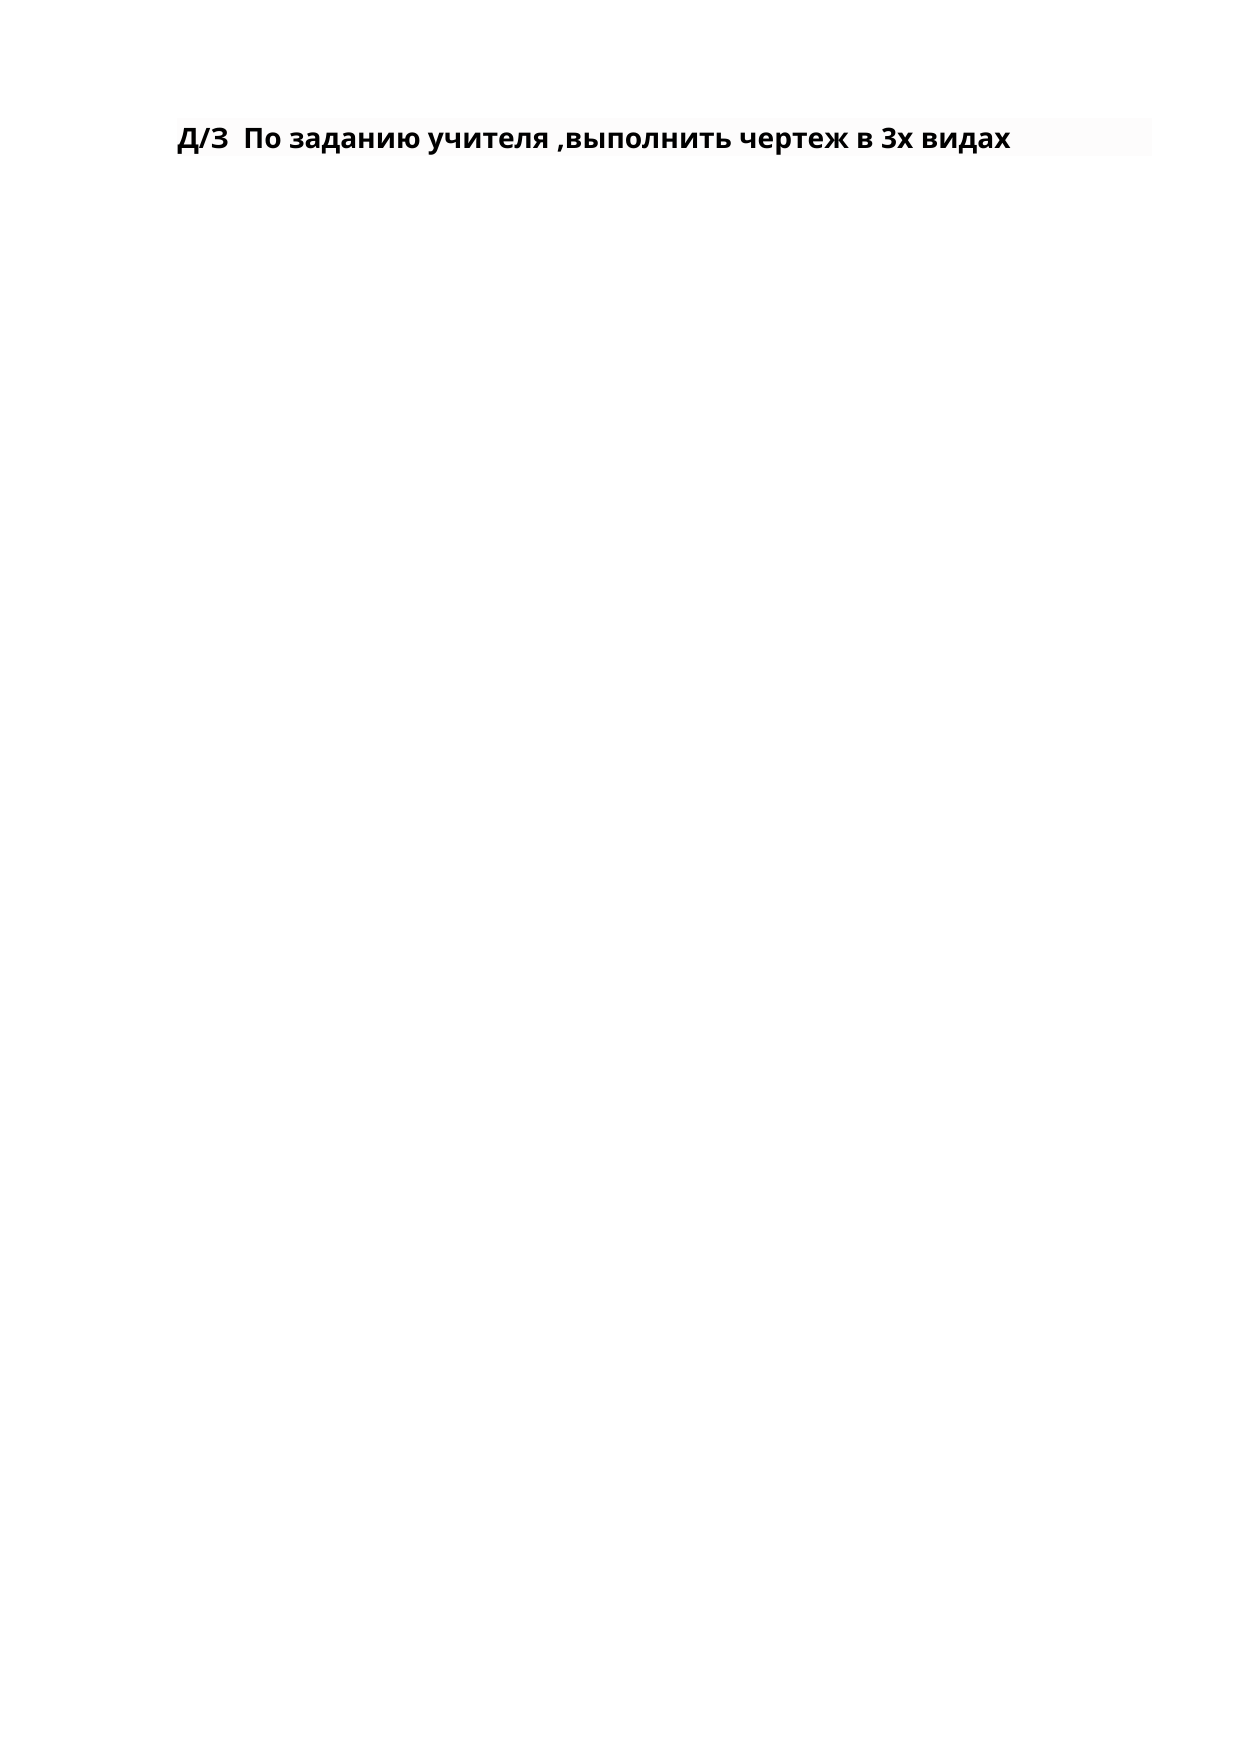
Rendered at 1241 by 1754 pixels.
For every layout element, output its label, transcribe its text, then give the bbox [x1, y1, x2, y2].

text Д/З По заданию учителя ,выполнить чертеж в 3х видах [177, 118, 1152, 156]
